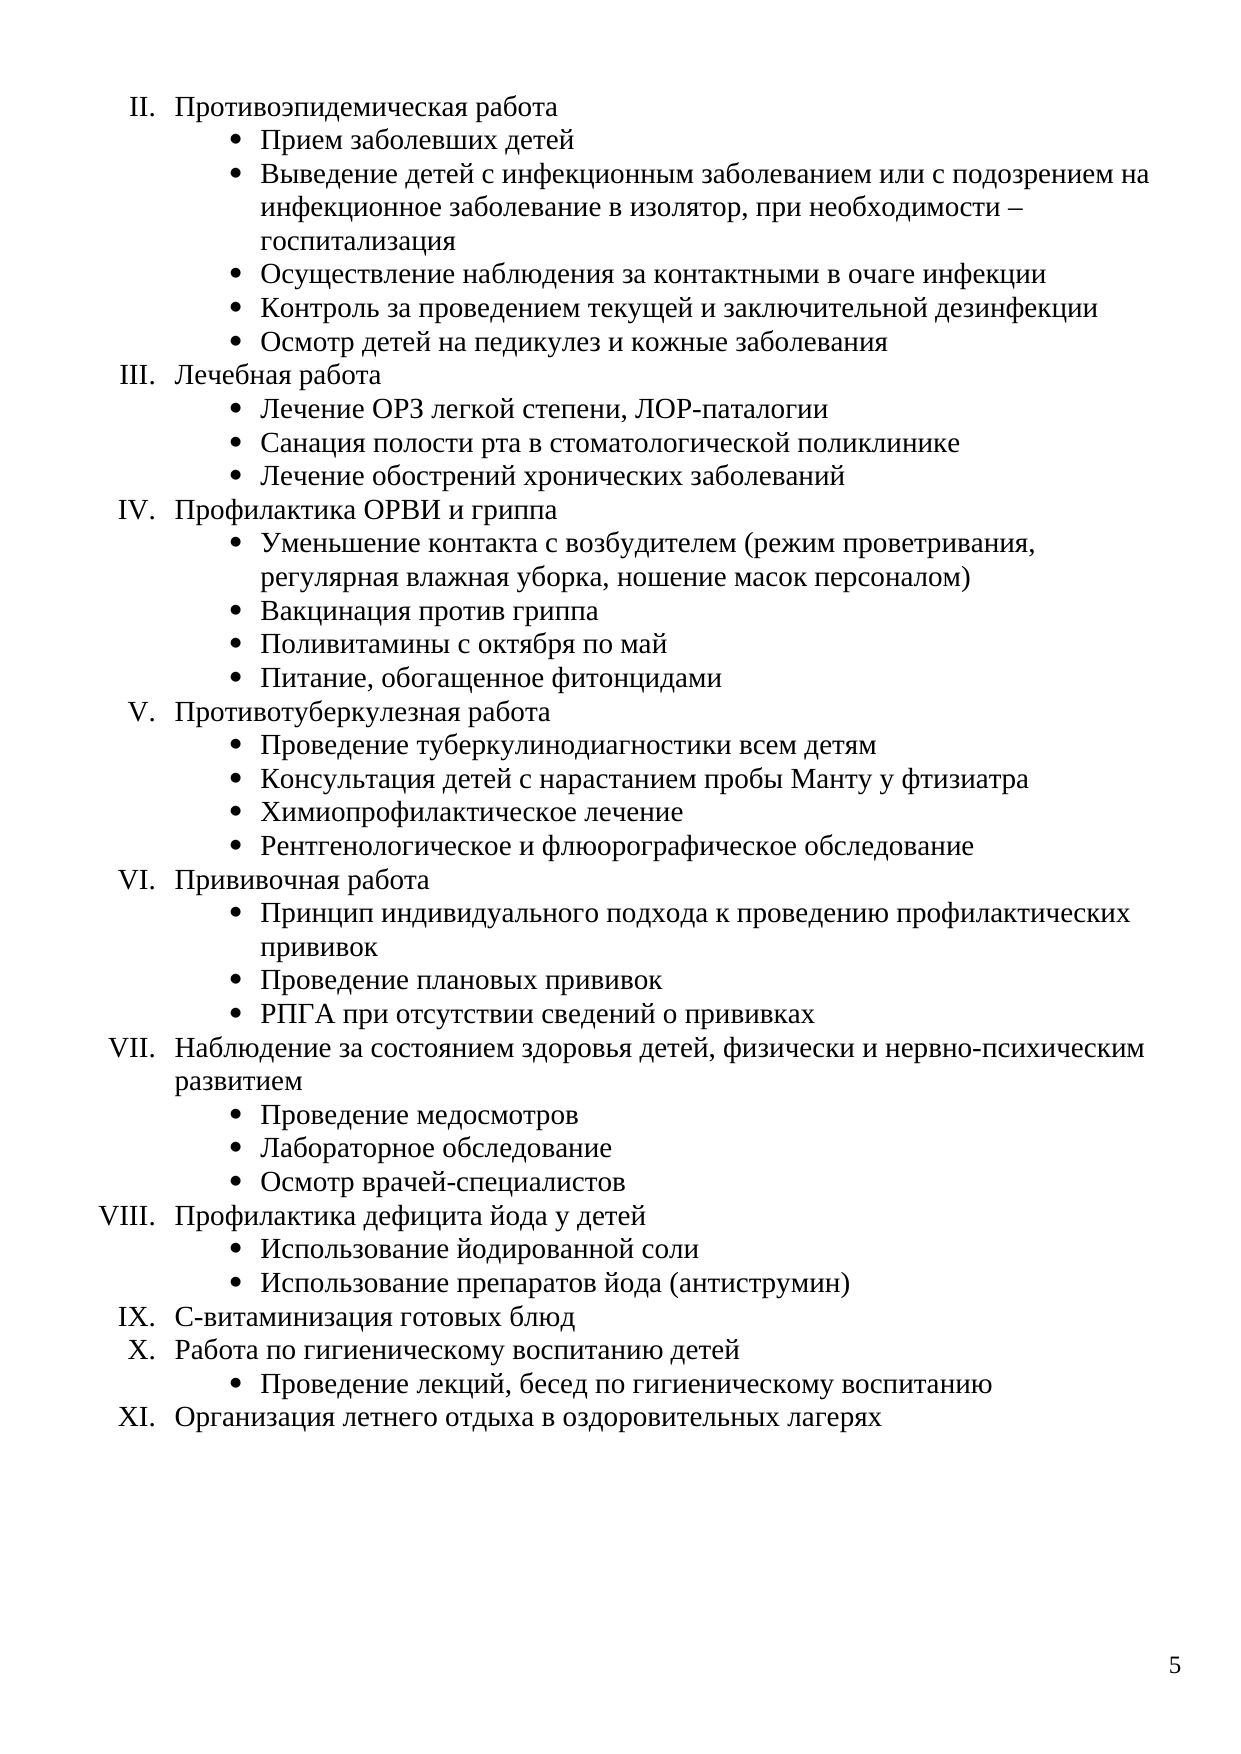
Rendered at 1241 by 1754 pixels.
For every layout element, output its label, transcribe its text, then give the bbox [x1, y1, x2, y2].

list Осмотр детей на педикулез и кожные заболевания [231, 324, 1181, 357]
list Проведение медосмотров [231, 1097, 1181, 1131]
list Лечение ОРЗ легкой степени, ЛОР-паталогии [231, 391, 1181, 425]
list Осмотр врачей-специалистов [231, 1164, 1181, 1198]
list Противоэпидемическая работа [156, 89, 1181, 122]
list Лабораторное обследование [231, 1131, 1181, 1164]
list Санация полости рта в стоматологической поликлинике [231, 425, 1181, 458]
list Противотуберкулезная работа [156, 694, 1181, 727]
list Прием заболевших детей [231, 122, 1181, 156]
list Уменьшение контакта с возбудителем (режим проветривания, регулярная влажная уборка, ношение масок персоналом) [231, 526, 1181, 593]
list Проведение туберкулинодиагностики всем детям [231, 727, 1181, 761]
list Выведение детей с инфекционным заболеванием или с подозрением на инфекционное заболевание в изолятор, при необходимости – госпитализация [231, 156, 1181, 257]
list Использование препаратов йода (антиструмин) [231, 1265, 1181, 1299]
list С-витаминизация готовых блюд [156, 1299, 1181, 1332]
list Питание, обогащенное фитонцидами [231, 660, 1181, 694]
list Профилактика ОРВИ и гриппа [156, 492, 1181, 526]
list Поливитамины с октября по май [231, 626, 1181, 660]
list Лечение обострений хронических заболеваний [231, 458, 1181, 492]
list РПГА при отсутствии сведений о прививках [231, 996, 1181, 1030]
list Проведение плановых прививок [231, 962, 1181, 996]
list Химиопрофилактическое лечение [231, 794, 1181, 828]
list Работа по гигиеническому воспитанию детей [156, 1332, 1181, 1366]
list Контроль за проведением текущей и заключительной дезинфекции [231, 290, 1181, 324]
list Осуществление наблюдения за контактными в очаге инфекции [231, 257, 1181, 290]
list Консультация детей с нарастанием пробы Манту у фтизиатра [231, 761, 1181, 794]
list Принцип индивидуального подхода к проведению профилактических прививок [231, 895, 1181, 962]
list Наблюдение за состоянием здоровья детей, физически и нервно-психическим развитием [156, 1030, 1181, 1097]
list Лечебная работа [156, 357, 1181, 391]
list Проведение лекций, бесед по гигиеническому воспитанию [231, 1366, 1181, 1399]
list Прививочная работа [156, 862, 1181, 895]
list Организация летнего отдыха в оздоровительных лагерях [156, 1399, 1181, 1433]
list Вакцинация против гриппа [231, 593, 1181, 626]
list Рентгенологическое и флюорографическое обследование [231, 828, 1181, 862]
list Использование йодированной соли [231, 1231, 1181, 1265]
list Профилактика дефицита йода у детей [156, 1198, 1181, 1231]
